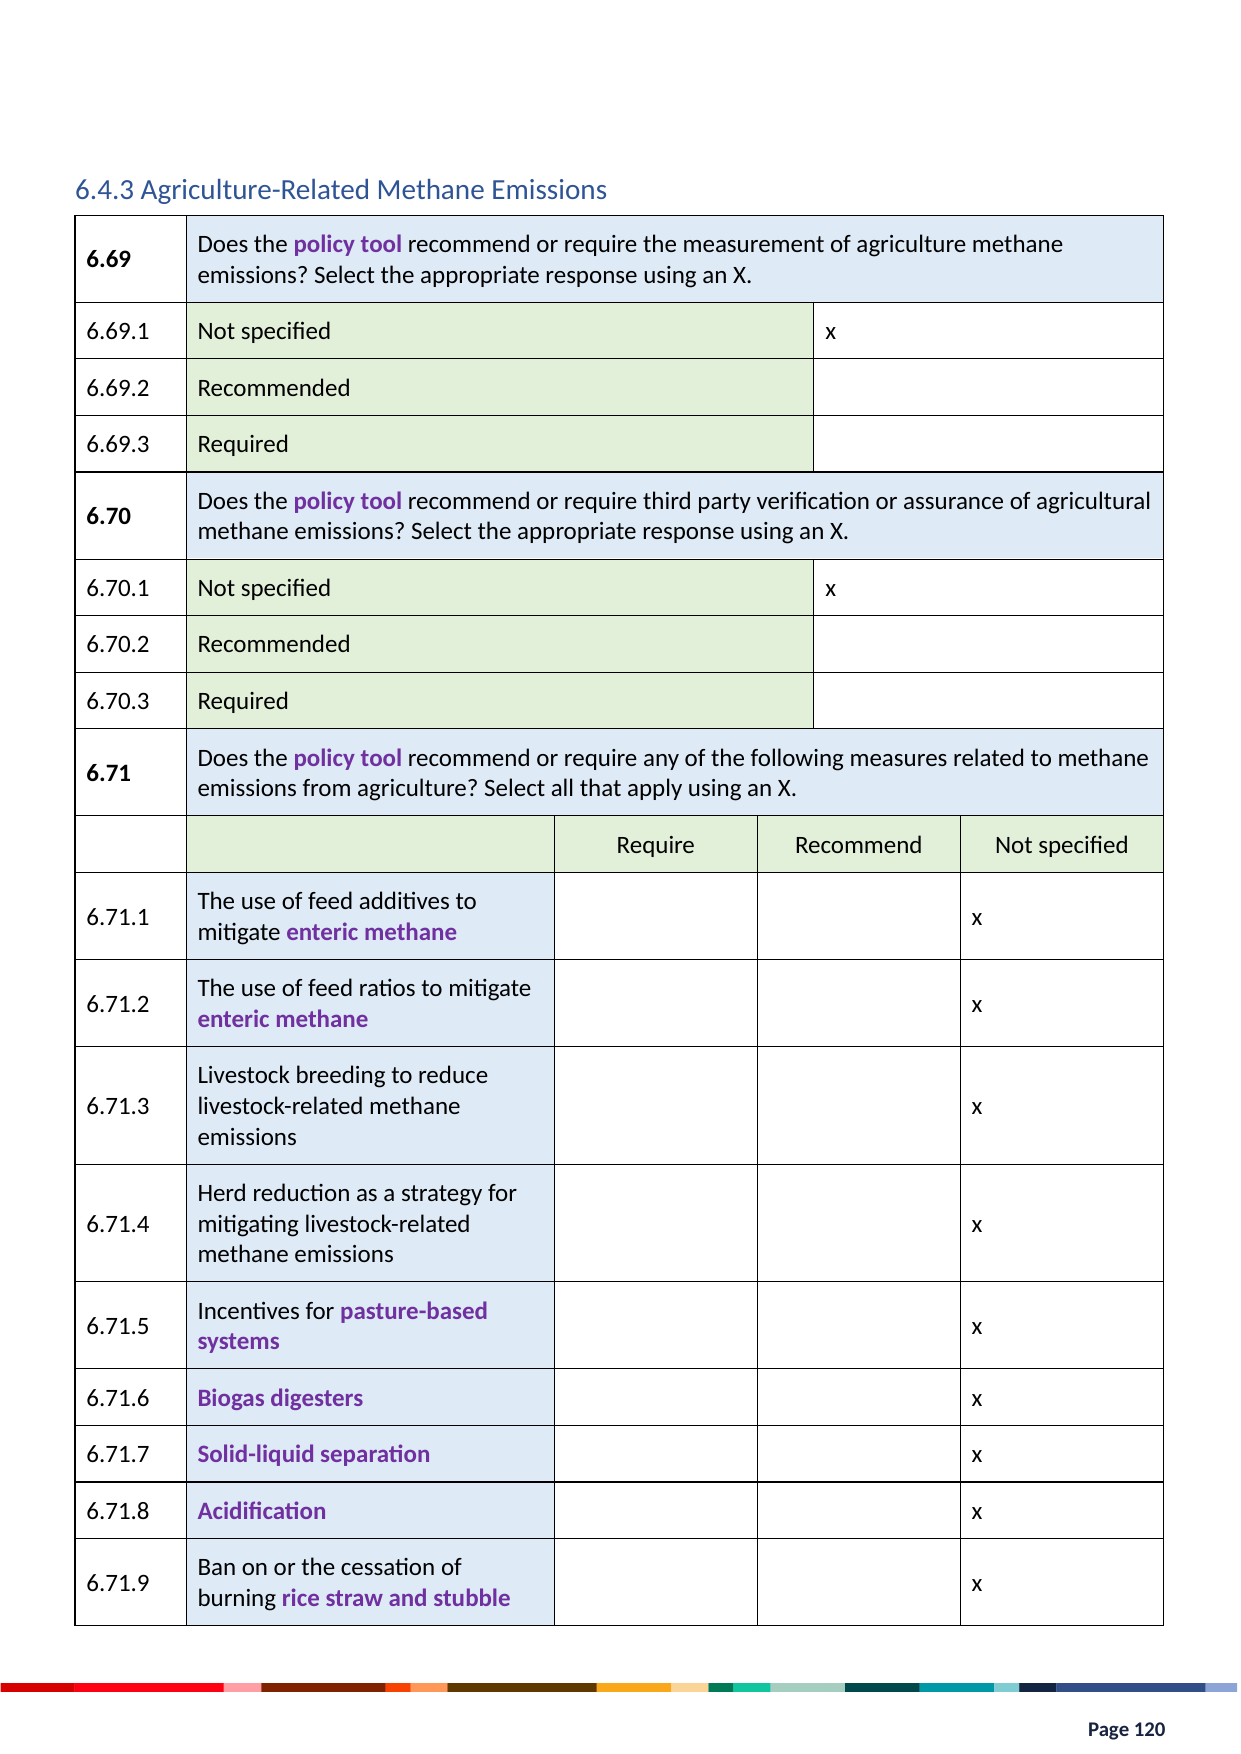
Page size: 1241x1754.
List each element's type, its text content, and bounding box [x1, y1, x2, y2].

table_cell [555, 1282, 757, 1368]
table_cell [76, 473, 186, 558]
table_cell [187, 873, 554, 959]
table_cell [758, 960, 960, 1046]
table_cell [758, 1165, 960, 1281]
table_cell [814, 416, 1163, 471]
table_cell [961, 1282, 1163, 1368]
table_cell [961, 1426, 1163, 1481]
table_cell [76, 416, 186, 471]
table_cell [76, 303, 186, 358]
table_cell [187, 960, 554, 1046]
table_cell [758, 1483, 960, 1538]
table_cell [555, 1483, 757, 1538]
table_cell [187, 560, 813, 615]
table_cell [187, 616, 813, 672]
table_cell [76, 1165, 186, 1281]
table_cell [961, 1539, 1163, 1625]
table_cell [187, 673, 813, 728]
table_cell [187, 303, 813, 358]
subtitle 6.4.3 Agriculture-Related Methane Emissions [75, 171, 1165, 206]
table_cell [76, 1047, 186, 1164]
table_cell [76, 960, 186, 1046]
picture [0, 1683, 1236, 1692]
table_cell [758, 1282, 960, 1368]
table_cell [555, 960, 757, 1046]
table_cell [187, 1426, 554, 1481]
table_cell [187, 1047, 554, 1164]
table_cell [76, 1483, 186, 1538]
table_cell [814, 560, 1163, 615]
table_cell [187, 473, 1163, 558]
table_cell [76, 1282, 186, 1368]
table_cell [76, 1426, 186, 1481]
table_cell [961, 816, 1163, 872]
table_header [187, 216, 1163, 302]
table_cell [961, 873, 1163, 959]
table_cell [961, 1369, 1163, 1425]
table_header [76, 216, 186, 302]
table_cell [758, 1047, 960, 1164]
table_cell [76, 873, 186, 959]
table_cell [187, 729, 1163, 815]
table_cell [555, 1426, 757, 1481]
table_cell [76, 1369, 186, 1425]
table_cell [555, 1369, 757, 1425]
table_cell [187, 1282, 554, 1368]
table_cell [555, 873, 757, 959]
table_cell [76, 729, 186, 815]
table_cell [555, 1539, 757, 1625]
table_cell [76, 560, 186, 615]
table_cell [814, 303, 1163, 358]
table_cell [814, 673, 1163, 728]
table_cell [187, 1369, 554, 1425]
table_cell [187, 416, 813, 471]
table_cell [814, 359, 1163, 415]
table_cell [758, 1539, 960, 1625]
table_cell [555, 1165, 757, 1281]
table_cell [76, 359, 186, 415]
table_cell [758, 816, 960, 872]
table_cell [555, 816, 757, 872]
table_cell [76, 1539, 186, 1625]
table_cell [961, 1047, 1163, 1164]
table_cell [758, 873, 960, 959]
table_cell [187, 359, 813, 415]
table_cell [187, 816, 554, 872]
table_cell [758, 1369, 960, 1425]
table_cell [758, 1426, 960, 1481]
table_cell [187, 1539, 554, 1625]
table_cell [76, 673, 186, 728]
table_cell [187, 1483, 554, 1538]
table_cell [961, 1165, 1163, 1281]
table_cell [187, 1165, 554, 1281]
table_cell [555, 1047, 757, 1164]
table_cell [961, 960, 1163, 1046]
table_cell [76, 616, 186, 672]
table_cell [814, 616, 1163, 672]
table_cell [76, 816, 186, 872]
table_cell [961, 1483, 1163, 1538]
